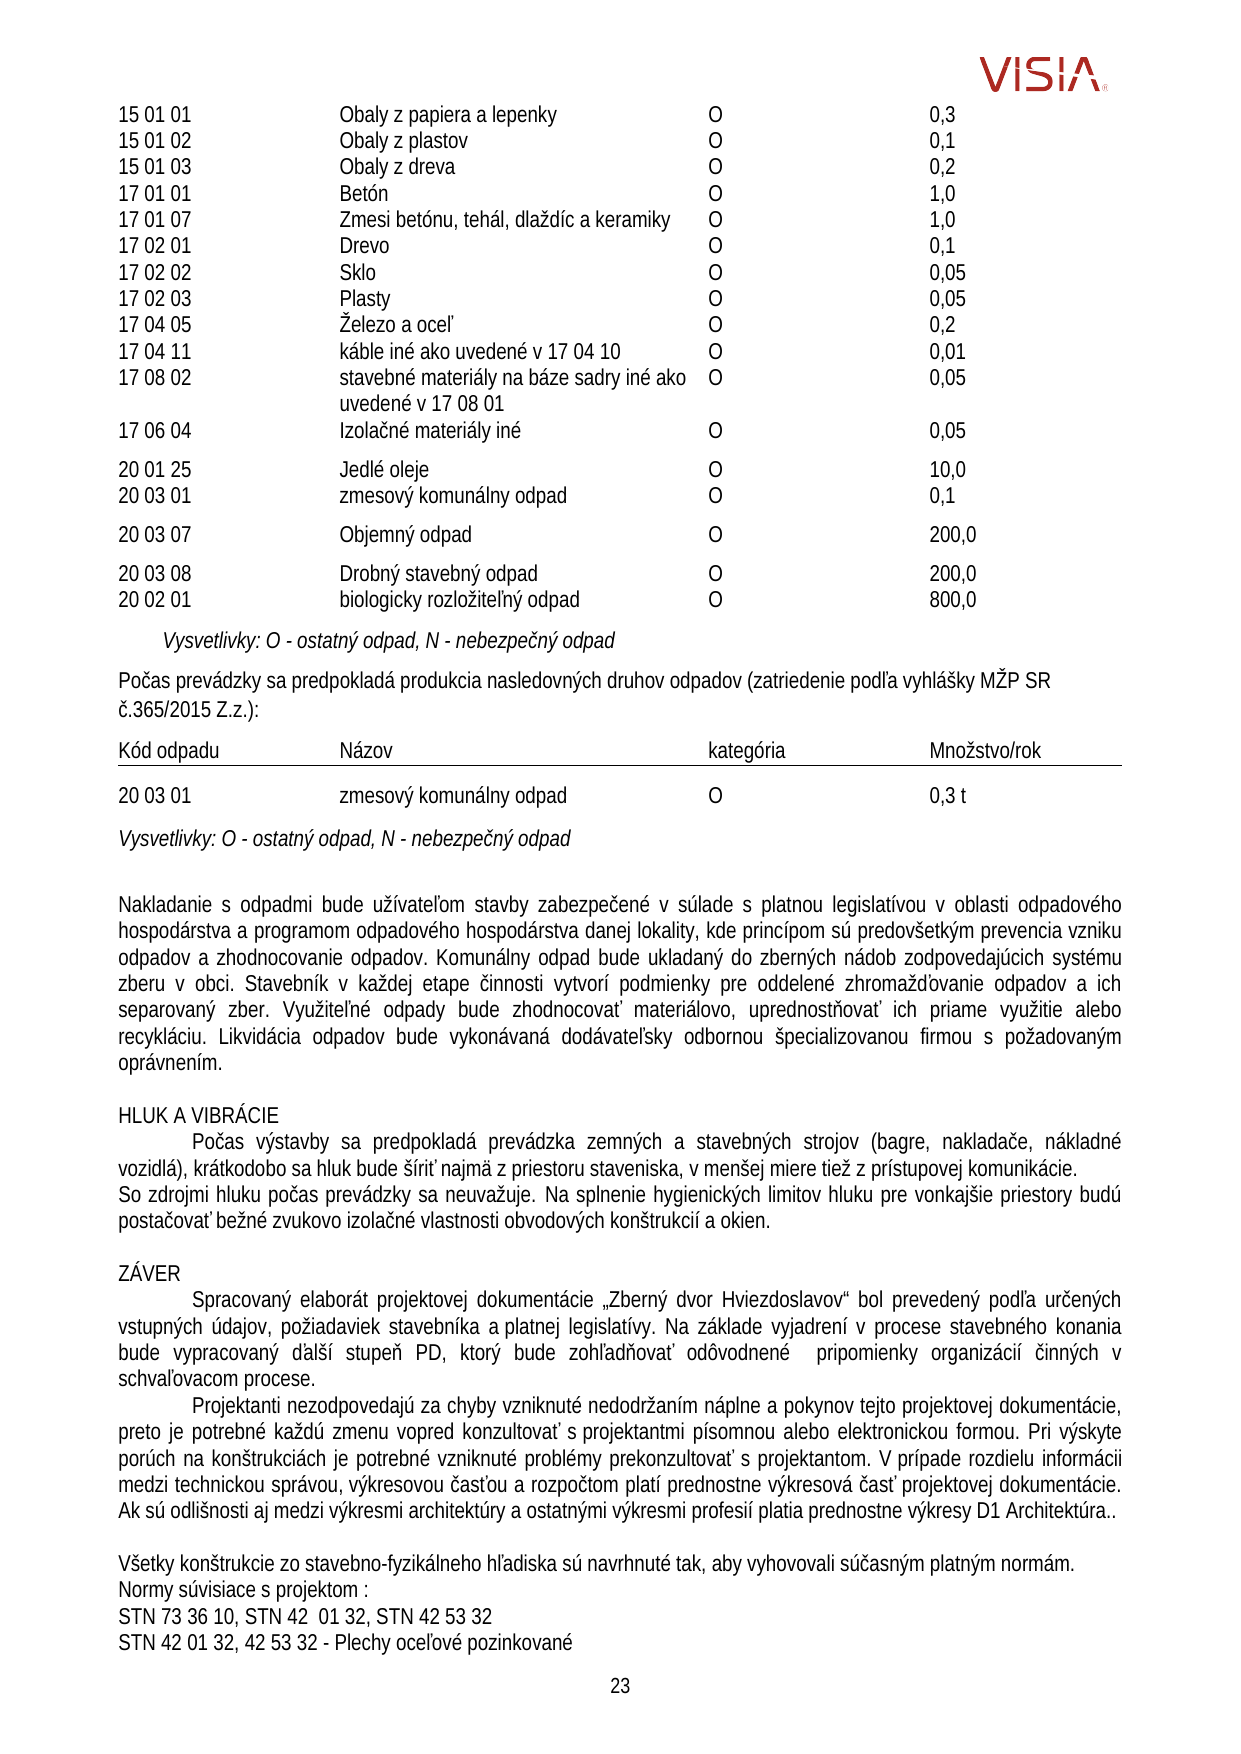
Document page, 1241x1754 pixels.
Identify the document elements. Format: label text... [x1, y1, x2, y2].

text Počas prevádzky sa predpokladá produkcia nasledovných druhov odpadov (zatriedenie podľa vyhlášky MŽP SR č.365/2015 Z.z.): [118, 667, 1122, 722]
text So zdrojmi hluku počas prevádzky sa neuvažuje. Na splnenie hygienických limitov hluku pre vonkajšie priestory budú postačovať bežné zvukovo izolačné vlastnosti obvodových konštrukcií a okien. [118, 1181, 1122, 1234]
text 20 03 07 Objemný odpad O 200,0 [118, 521, 1122, 547]
text Všetky konštrukcie zo stavebno-fyzikálneho hľadiska sú navrhnuté tak, aby vyhovovali súčasným platným normám. [118, 1550, 1122, 1576]
text Normy súvisiace s projektom : [118, 1576, 1122, 1603]
text 15 01 01 Obaly z papiera a lepenky O 0,3 15 01 02 Obaly z plastov O 0,1 15 01 03 Obaly z dreva O 0,2 17 01 01 Betón O 1,0 17 01 07 Zmesi betónu, tehál, dlaždíc a keramiky O 1,0 17 02 01 Drevo O 0,1 17 02 02 Sklo O 0,05 17 02 03 Plasty O 0,05 17 04 05 Železo a oceľ O 0,2 17 04 11 káble iné ako uvedené v 17 04 10 O 0,01 17 08 02 stavebné materiály na báze sadry iné ako O 0,05 uvedené v 17 08 01 17 06 04 Izolačné materiály iné O 0,05 [118, 101, 1122, 443]
text 20 03 08 Drobný stavebný odpad O 200,0 20 02 01 biologicky rozložiteľný odpad O 800,0 [118, 560, 1122, 612]
text ZÁVER [118, 1260, 1122, 1286]
text 20 01 25 Jedlé oleje O 10,0 20 03 01 zmesový komunálny odpad O 0,1 [118, 456, 1122, 508]
text Projektanti nezodpovedajú za chyby vzniknuté nedodržaním náplne a pokynov tejto projektovej dokumentácie, preto je potrebné každú zmenu vopred konzultovať s projektantmi písomnou alebo elektronickou formou. Pri výskyte porúch na konštrukciách je potrebné vzniknuté problémy prekonzultovať s projektantom. V prípade rozdielu informácii medzi technickou správou, výkresovou časťou a rozpočtom platí prednostne výkresová časť projektovej dokumentácie. Ak sú odlišnosti aj medzi výkresmi architektúry a ostatnými výkresmi profesií platia prednostne výkresy D1 Architektúra.. [118, 1392, 1122, 1523]
text 20 03 01 zmesový komunálny odpad O 0,3 t [118, 782, 1122, 808]
text STN 42 01 32, 42 53 32 - Plechy oceľové pozinkované [118, 1629, 1122, 1655]
text Počas výstavby sa predpokladá prevádzka zemných a stavebných strojov (bagre, nakladače, nákladné vozidlá), krátkodobo sa hluk bude šíriť najmä z priestoru staveniska, v menšej miere tiež z prístupovej komunikácie. [118, 1128, 1122, 1181]
text Nakladanie s odpadmi bude užívateľom stavby zabezpečené v súlade s platnou legislatívou v oblasti odpadového hospodárstva a programom odpadového hospodárstva danej lokality, kde princípom sú predovšetkým prevencia vzniku odpadov a zhodnocovanie odpadov. Komunálny odpad bude ukladaný do zberných nádob zodpovedajúcich systému zberu v obci. Stavebník v každej etape činnosti vytvorí podmienky pre oddelené zhromažďovanie odpadov a ich separovaný zber. Využiteľné odpady bude zhodnocovať materiálovo, uprednostňovať ich priame využitie alebo recykláciu. Likvidácia odpadov bude vykonávaná dodávateľsky odbornou špecializovanou firmou s požadovaným oprávnením. [118, 891, 1122, 1076]
text STN 73 36 10, STN 42 01 32, STN 42 53 32 [118, 1603, 1122, 1629]
text Vysvetlivky: O - ostatný odpad, N - nebezpečný odpad [118, 823, 1122, 852]
text Kód odpadu Názov kategória Množstvo/rok [118, 737, 1122, 765]
picture [979, 57, 1109, 92]
text HLUK A VIBRÁCIE [118, 1102, 1122, 1128]
text Vysvetlivky: O - ostatný odpad, N - nebezpečný odpad [118, 625, 1122, 654]
text Spracovaný elaborát projektovej dokumentácie „Zberný dvor Hviezdoslavov“ bol prevedený podľa určených vstupných údajov, požiadaviek stavebníka a platnej legislatívy. Na základe vyjadrení v procese stavebného konania bude vypracovaný ďalší stupeň PD, ktorý bude zohľadňovať odôvodnené pripomienky organizácií činných v schvaľovacom procese. [118, 1286, 1122, 1392]
